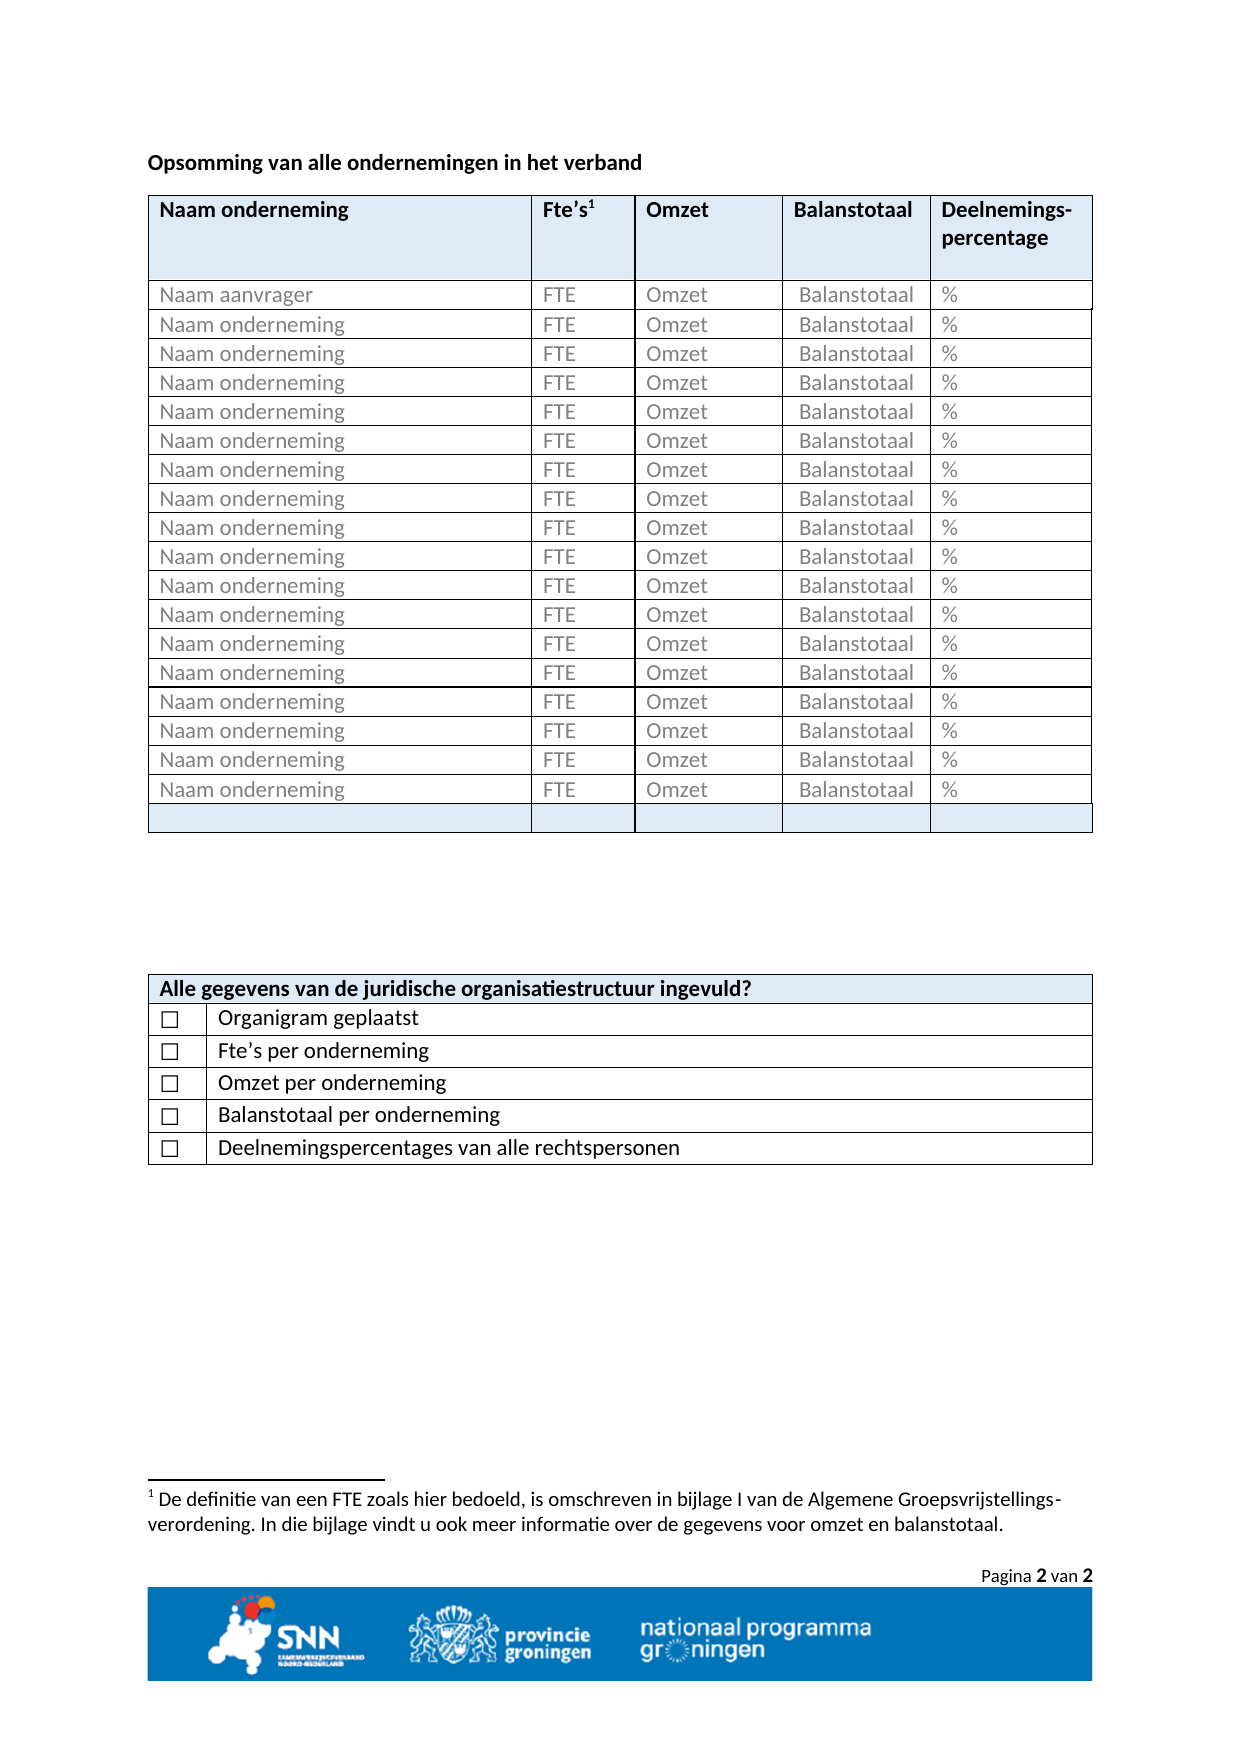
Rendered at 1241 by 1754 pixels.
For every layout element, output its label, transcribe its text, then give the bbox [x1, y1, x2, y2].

table_cell [931, 804, 1092, 832]
picture [147, 1587, 1093, 1681]
table_cell Organigram geplaatst [207, 1004, 1092, 1035]
table_cell Fte’s per onderneming [207, 1036, 1092, 1067]
table_header Naam onderneming [149, 196, 531, 279]
table_cell Balanstotaal per onderneming [207, 1100, 1092, 1132]
table_header Fte’s [532, 196, 634, 279]
table_header Omzet [636, 196, 782, 279]
table_cell [783, 804, 930, 832]
table_cell Omzet per onderneming [207, 1068, 1092, 1099]
table_header Deelnemings-percentage [931, 196, 1092, 279]
table_header Balanstotaal [783, 196, 930, 279]
text Opsomming van alle ondernemingen in het verband [148, 148, 1093, 176]
table_cell [532, 804, 634, 832]
table_cell [636, 804, 782, 832]
table_cell Deelnemingspercentages van alle rechtspersonen [207, 1133, 1092, 1164]
table_cell [149, 804, 531, 832]
table_header Alle gegevens van de juridische organisatiestructuur ingevuld? [149, 975, 1092, 1002]
